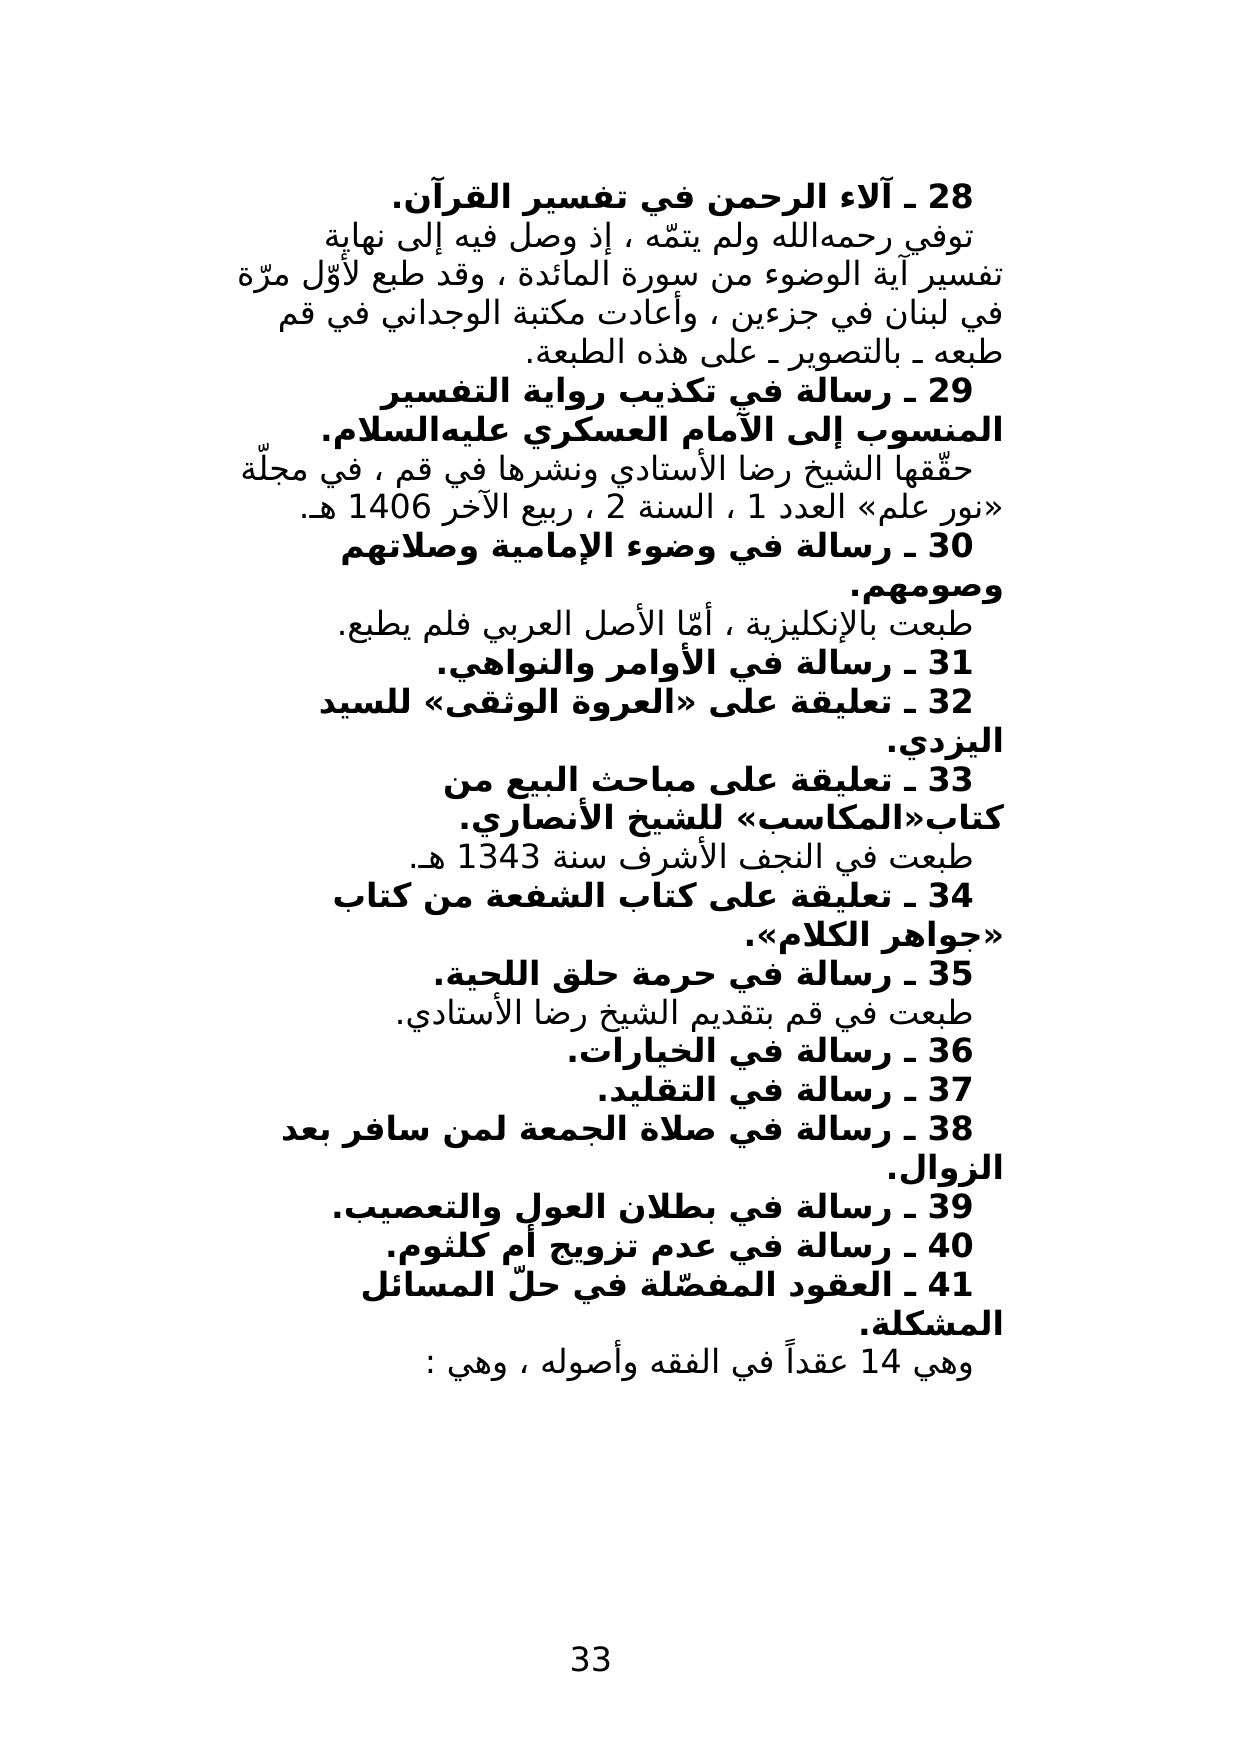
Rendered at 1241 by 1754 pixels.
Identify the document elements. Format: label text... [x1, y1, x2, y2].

text 32 ـ تعليقة على «العروة الوثقى» للسيد اليزدي. [236, 682, 1004, 760]
text 36 ـ رسالة في الخيارات. [236, 1032, 1004, 1071]
text 41 ـ العقود المفصّلة في حلّ المسائل المشكلة. [236, 1265, 1004, 1343]
text 35 ـ رسالة في حرمة حلق اللحية. [236, 954, 1004, 993]
text 38 ـ رسالة في صلاة الجمعة لمن سافر بعد الزوال. [236, 1110, 1004, 1187]
text 33 ـ تعليقة على مباحث البيع من كتاب«المكاسب» للشيخ الأنصاري. [236, 760, 1004, 838]
text 39 ـ رسالة في بطلان العول والتعصيب. [236, 1187, 1004, 1226]
text 28 ـ آلاء الرحمن في تفسير القرآن. [236, 177, 1004, 216]
text 30 ـ رسالة في وضوء الإمامية وصلاتهم وصومهم. [236, 527, 1004, 604]
text 37 ـ رسالة في التقليد. [236, 1071, 1004, 1110]
text 29 ـ رسالة في تكذيب رواية التفسير المنسوب إلى الآمام العسكري عليه‌السلام. [236, 371, 1004, 449]
text طبعت في قم بتقديم الشيخ رضا الأستادي. [236, 993, 1004, 1032]
text طبعت بالإنكليزية ، أمّا الأصل العربي فلم يطبع. [236, 604, 1004, 643]
text وهي 14 عقداً في الفقه وأصوله ، وهي : [236, 1343, 1004, 1382]
text حقّقها الشيخ رضا الأستادي ونشرها في قم ، في مجلّة «نور علم» العدد 1 ، السنة 2 ، ربيع الآخر 1406 هـ. [236, 449, 1004, 527]
text توفي رحمه‌الله ولم يتمّه ، إذ وصل فيه إلى نهاية تفسير آية الوضوء من سورة المائدة ، وقد طبع لأوّل مرّة في لبنان في جزءين ، وأعادت مكتبة الوجداني في قم طبعه ـ بالتصوير ـ على هذه الطبعة. [236, 216, 1004, 371]
text 34 ـ تعليقة على كتاب الشفعة من كتاب «جواهر الكلام». [236, 877, 1004, 954]
text 40 ـ رسالة في عدم تزويج أم كلثوم. [236, 1226, 1004, 1265]
text 31 ـ رسالة في الأوامر والنواهي. [236, 643, 1004, 682]
text طبعت في النجف الأشرف سنة 1343 هـ. [236, 838, 1004, 877]
